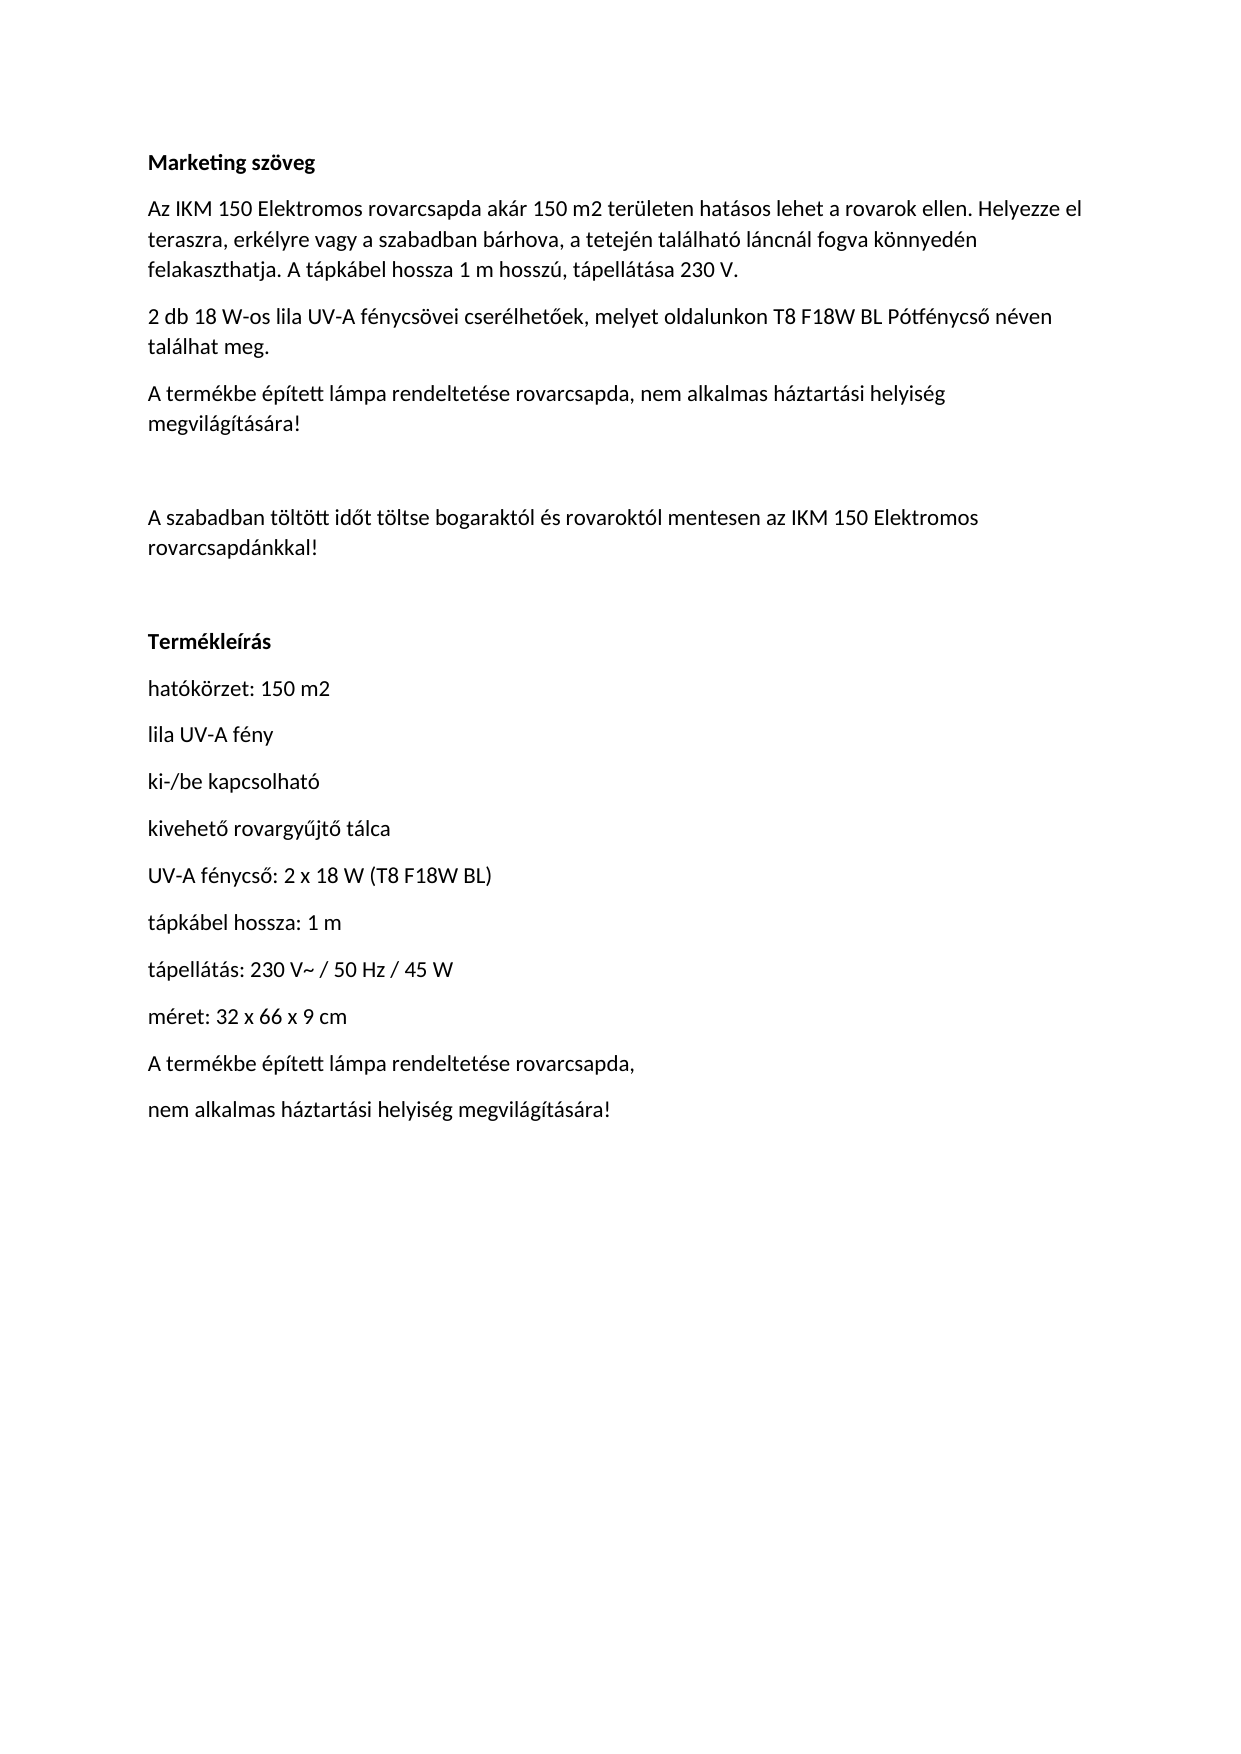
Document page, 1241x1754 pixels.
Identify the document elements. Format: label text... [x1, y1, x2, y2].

text UV-A fénycső: 2 x 18 W (T8 F18W BL) [148, 861, 1093, 889]
text Termékleírás [148, 627, 1093, 655]
text Az IKM 150 Elektromos rovarcsapda akár 150 m2 területen hatásos lehet a rovarok ellen. Helyezze el teraszra, erkélyre vagy a szabadban bárhova, a tetején található láncnál fogva könnyedén felakaszthatja. A tápkábel hossza 1 m hosszú, tápellátása 230 V. [148, 194, 1093, 283]
text lila UV-A fény [148, 721, 1093, 748]
text A termékbe épített lámpa rendeltetése rovarcsapda, nem alkalmas háztartási helyiség megvilágítására! [148, 379, 1093, 437]
text A termékbe épített lámpa rendeltetése rovarcsapda, [148, 1049, 1093, 1077]
text 2 db 18 W-os lila UV-A fénycsövei cserélhetőek, melyet oldalunkon T8 F18W BL Pótfénycső néven találhat meg. [148, 302, 1093, 360]
text méret: 32 x 66 x 9 cm [148, 1002, 1093, 1030]
text tápkábel hossza: 1 m [148, 908, 1093, 936]
text kivehető rovargyűjtő tálca [148, 814, 1093, 842]
text hatókörzet: 150 m2 [148, 674, 1093, 702]
text A szabadban töltött időt töltse bogaraktól és rovaroktól mentesen az IKM 150 Elektromos rovarcsapdánkkal! [148, 503, 1093, 561]
text Marketing szöveg [148, 148, 1093, 176]
text nem alkalmas háztartási helyiség megvilágítására! [148, 1096, 1093, 1123]
text tápellátás: 230 V~ / 50 Hz / 45 W [148, 955, 1093, 983]
text ki-/be kapcsolható [148, 767, 1093, 795]
